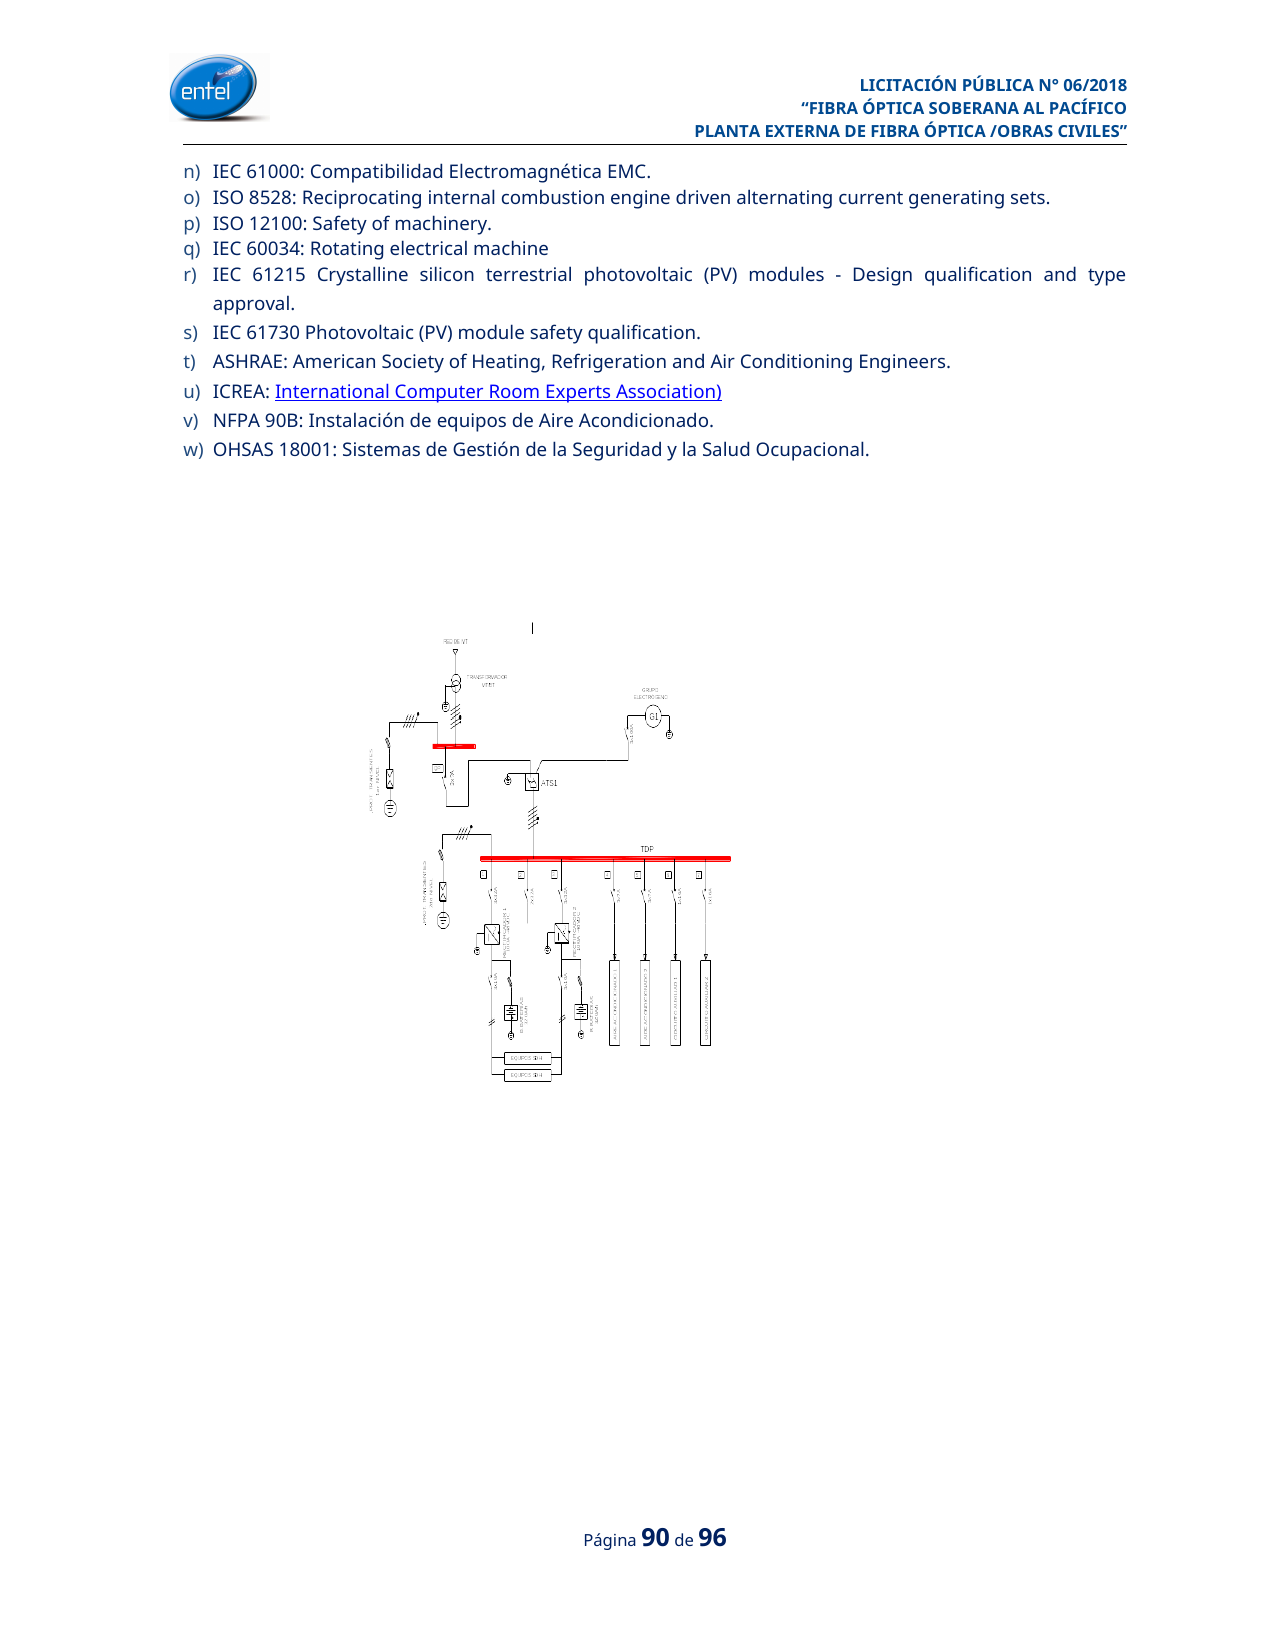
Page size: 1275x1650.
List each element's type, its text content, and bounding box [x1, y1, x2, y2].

list IEC 61000: Compatibilidad Electromagnética EMC. [183, 159, 1127, 184]
list ICREA: International Computer Room Experts Association) [183, 378, 1127, 403]
list IEC 61730 Photovoltaic (PV) module safety qualification. [183, 319, 1127, 345]
list ISO 12100: Safety of machinery. [183, 210, 1127, 235]
list NFPA 90B: Instalación de equipos de Aire Acondicionado. [183, 407, 1127, 433]
list IEC 60034: Rotating electrical machine [183, 235, 1127, 261]
list OHSAS 18001: Sistemas de Gestión de la Seguridad y la Salud Ocupacional. [183, 436, 1127, 462]
list ASHRAE: American Society of Heating, Refrigeration and Air Conditioning Engineers. [183, 349, 1127, 374]
picture [169, 53, 270, 122]
list IEC 61215 Crystalline silicon terrestrial photovoltaic (PV) modules - Design qualification and type approval. [183, 261, 1127, 316]
list ISO 8528: Reciprocating internal combustion engine driven alternating current generating sets. [183, 184, 1127, 210]
